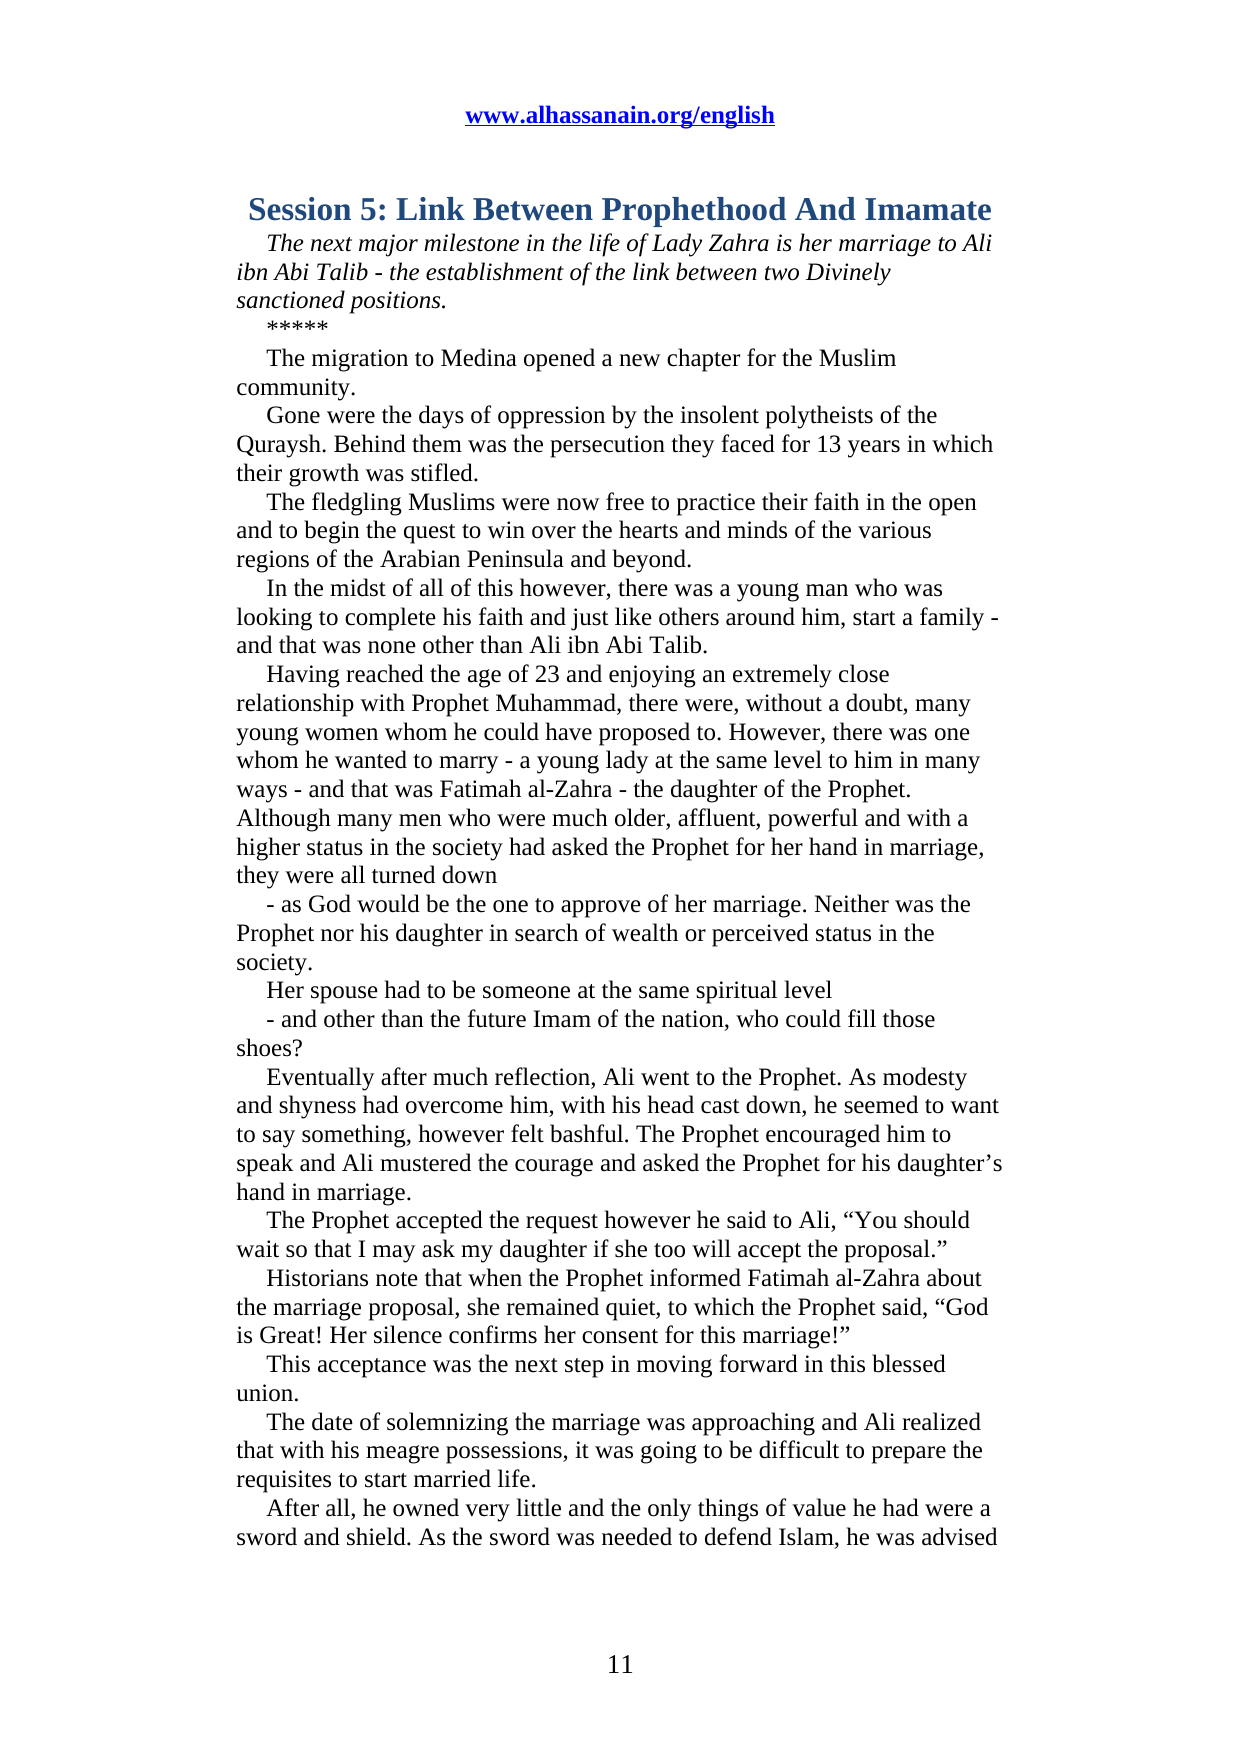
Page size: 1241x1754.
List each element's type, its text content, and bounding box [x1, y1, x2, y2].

text The Prophet accepted the request however he said to Ali, “You should wait so that I may ask my daughter if she too will accept the proposal.” [236, 1206, 1004, 1263]
text Historians note that when the Prophet informed Fatimah al-Zahra about the marriage proposal, she remained quiet, to which the Prophet said, “God is Great! Her silence confirms her consent for this marriage!” [236, 1263, 1004, 1349]
text ***** [236, 314, 1004, 343]
text Having reached the age of 23 and enjoying an extremely close relationship with Prophet Muhammad, there were, without a doubt, many young women whom he could have proposed to. However, there was one whom he wanted to marry - a young lady at the same level to him in many ways - and that was Fatimah al-Zahra - the daughter of the Prophet. Although many men who were much older, affluent, powerful and with a higher status in the society had asked the Prophet for her hand in marriage, they were all turned down [236, 659, 1004, 889]
text The date of solemnizing the marriage was approaching and Ali realized that with his meagre possessions, it was going to be difficult to prepare the requisites to start married life. [236, 1407, 1004, 1493]
text The next major milestone in the life of Lady Zahra is her marriage to Ali ibn Abi Talib - the establishment of the link between two Divinely sanctioned positions. [236, 228, 1004, 314]
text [236, 1493, 1004, 1551]
text Eventually after much reflection, Ali went to the Prophet. As modesty and shyness had overcome him, with his head cast down, he seemed to want to say something, however felt bashful. The Prophet encouraged him to speak and Ali mustered the courage and asked the Prophet for his daughter’s hand in marriage. [236, 1062, 1004, 1206]
subtitle Session 5: Link Between Prophethood And Imamate [236, 190, 1004, 228]
text The fledgling Muslims were now free to practice their faith in the open and to begin the quest to win over the hearts and minds of the various regions of the Arabian Peninsula and beyond. [236, 487, 1004, 573]
text - and other than the future Imam of the nation, who could fill those shoes? [236, 1004, 1004, 1062]
text Her spouse had to be someone at the same spiritual level [236, 976, 1004, 1004]
text The migration to Medina opened a new chapter for the Muslim community. [236, 343, 1004, 401]
text Gone were the days of oppression by the insolent polytheists of the Quraysh. Behind them was the persecution they faced for 13 years in which their growth was stifled. [236, 401, 1004, 487]
text This acceptance was the next step in moving forward in this blessed union. [236, 1349, 1004, 1407]
text - as God would be the one to approve of her marriage. Neither was the Prophet nor his daughter in search of wealth or perceived status in the society. [236, 889, 1004, 976]
text In the midst of all of this however, there was a young man who was looking to complete his faith and just like others around him, start a family - and that was none other than Ali ibn Abi Talib. [236, 573, 1004, 659]
